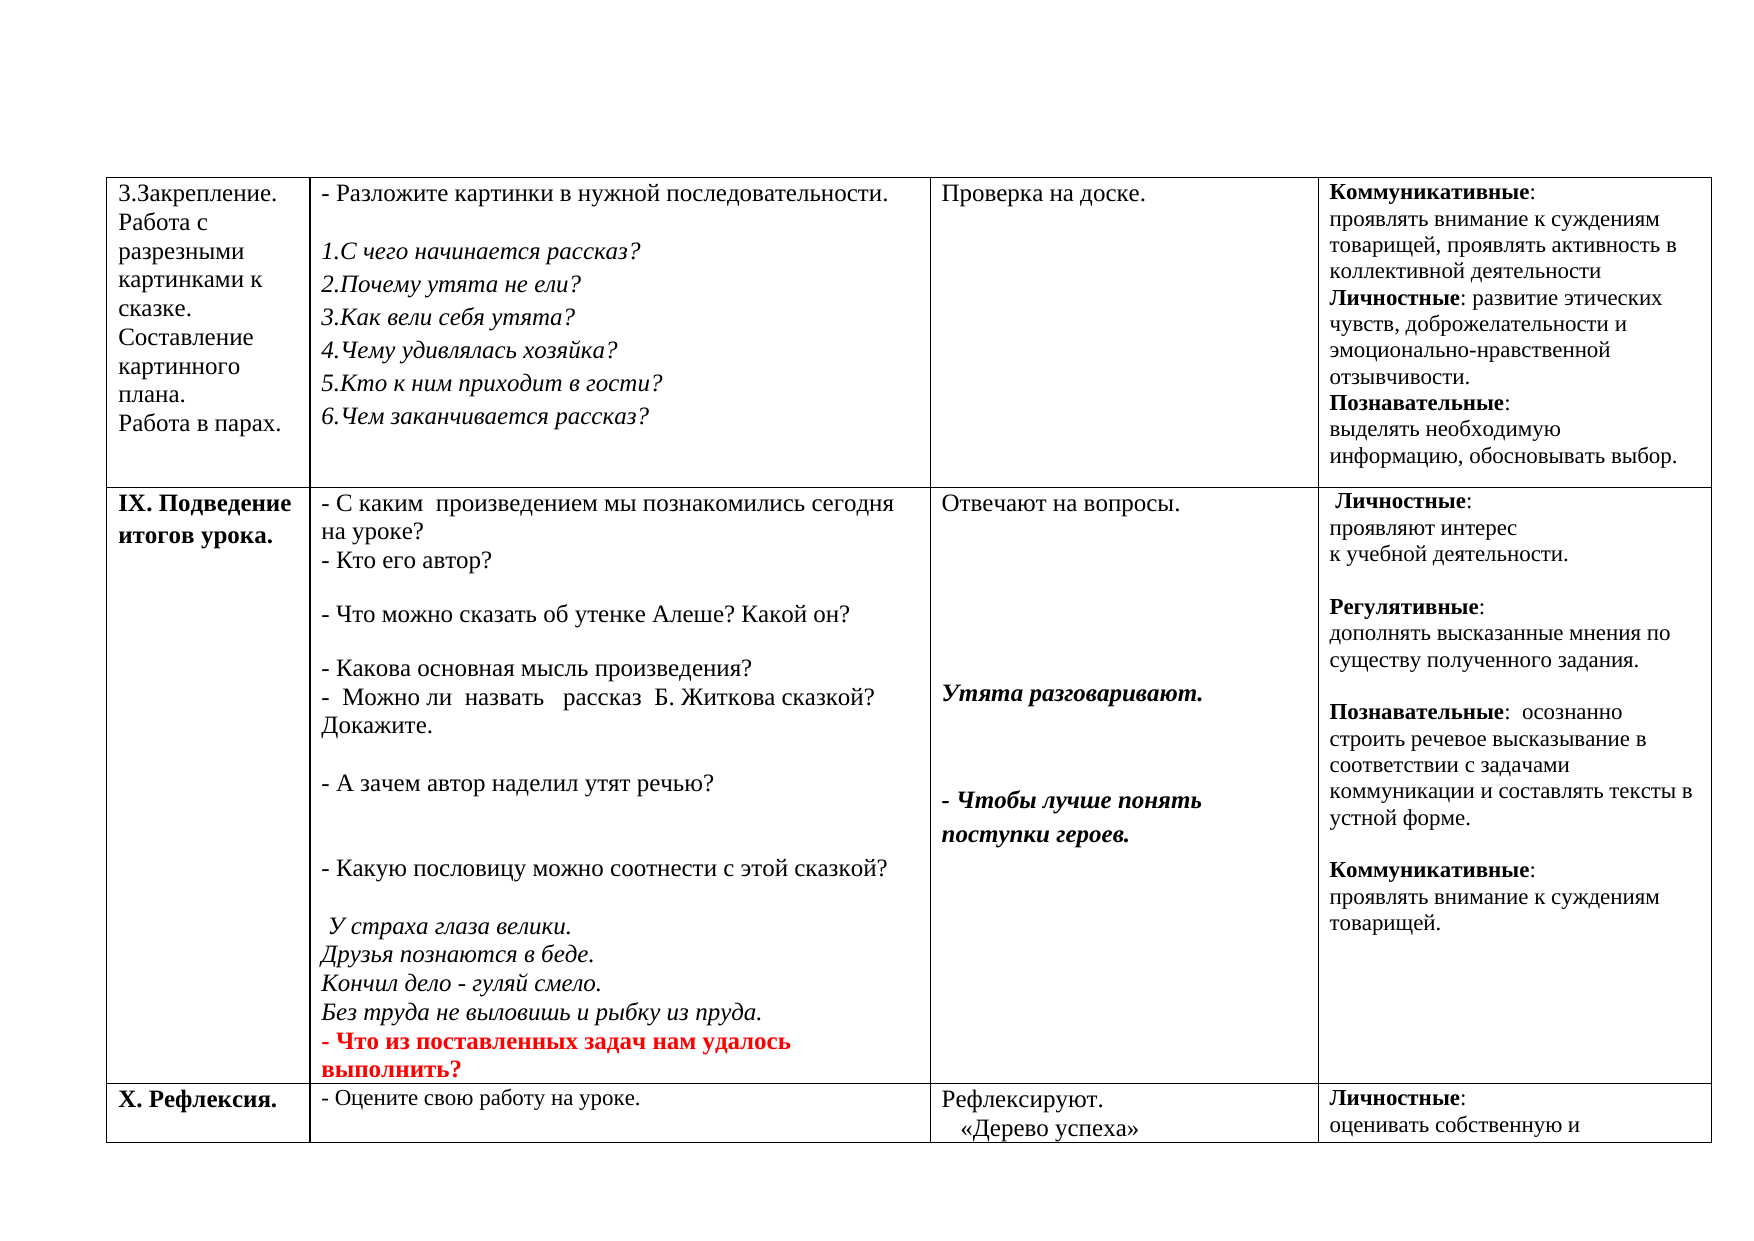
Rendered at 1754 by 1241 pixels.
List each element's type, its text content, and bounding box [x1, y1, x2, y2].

table_cell Личностные: проявляют интерес к учебной деятельности. Регулятивные: дополнять высказанные мнения по существу полученного задания. Познавательные: осознанно строить речевое высказывание в соответствии с задачами коммуникации и составлять тексты в устной форме. Коммуникативные: проявлять внимание к суждениям товарищей. [1319, 488, 1711, 1083]
table_cell - С каким произведением мы познакомились сегодня на уроке? - Кто его автор? - Что можно сказать об утенке Алеше? Какой он? - Какова основная мысль произведения? - Можно ли назвать рассказ Б. Житкова сказкой? Докажите. - А зачем автор наделил утят речью? - Какую пословицу можно соотнести с этой сказкой? У страха глаза велики. Друзья познаются в беде. Кончил дело - гуляй смело. Без труда не выловишь и рыбку из пруда. - Что из поставленных задач нам удалось выполнить? [311, 488, 930, 1083]
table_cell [931, 1084, 1318, 1142]
table_cell Отвечают на вопросы. Утята разговаривают. - Чтобы лучше понять поступки героев. [931, 488, 1318, 1083]
table_cell IX. Подведение итогов урока. [107, 488, 309, 1083]
table_cell Коммуникативные: проявлять внимание к суждениям товарищей, проявлять активность в коллективной деятельности Личностные: развитие этических чувств, доброжелательности и эмоционально-нравственной отзывчивости. Познавательные: выделять необходимую информацию, обосновывать выбор. [1319, 178, 1711, 487]
table_cell X. Рефлексия. [107, 1084, 309, 1142]
table_cell 3.Закрепление. Работа с разрезными картинками к сказке. Составление картинного плана. Работа в парах. [107, 178, 309, 487]
table_cell Проверка на доске. [931, 178, 1318, 487]
table_cell - Разложите картинки в нужной последовательности. 1.С чего начинается рассказ? 2.Почему утята не ели? 3.Как вели себя утята? 4.Чему удивлялась хозяйка? 5.Кто к ним приходит в гости? 6.Чем заканчивается рассказ? [311, 178, 930, 487]
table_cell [1319, 1084, 1711, 1142]
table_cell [311, 1084, 930, 1142]
